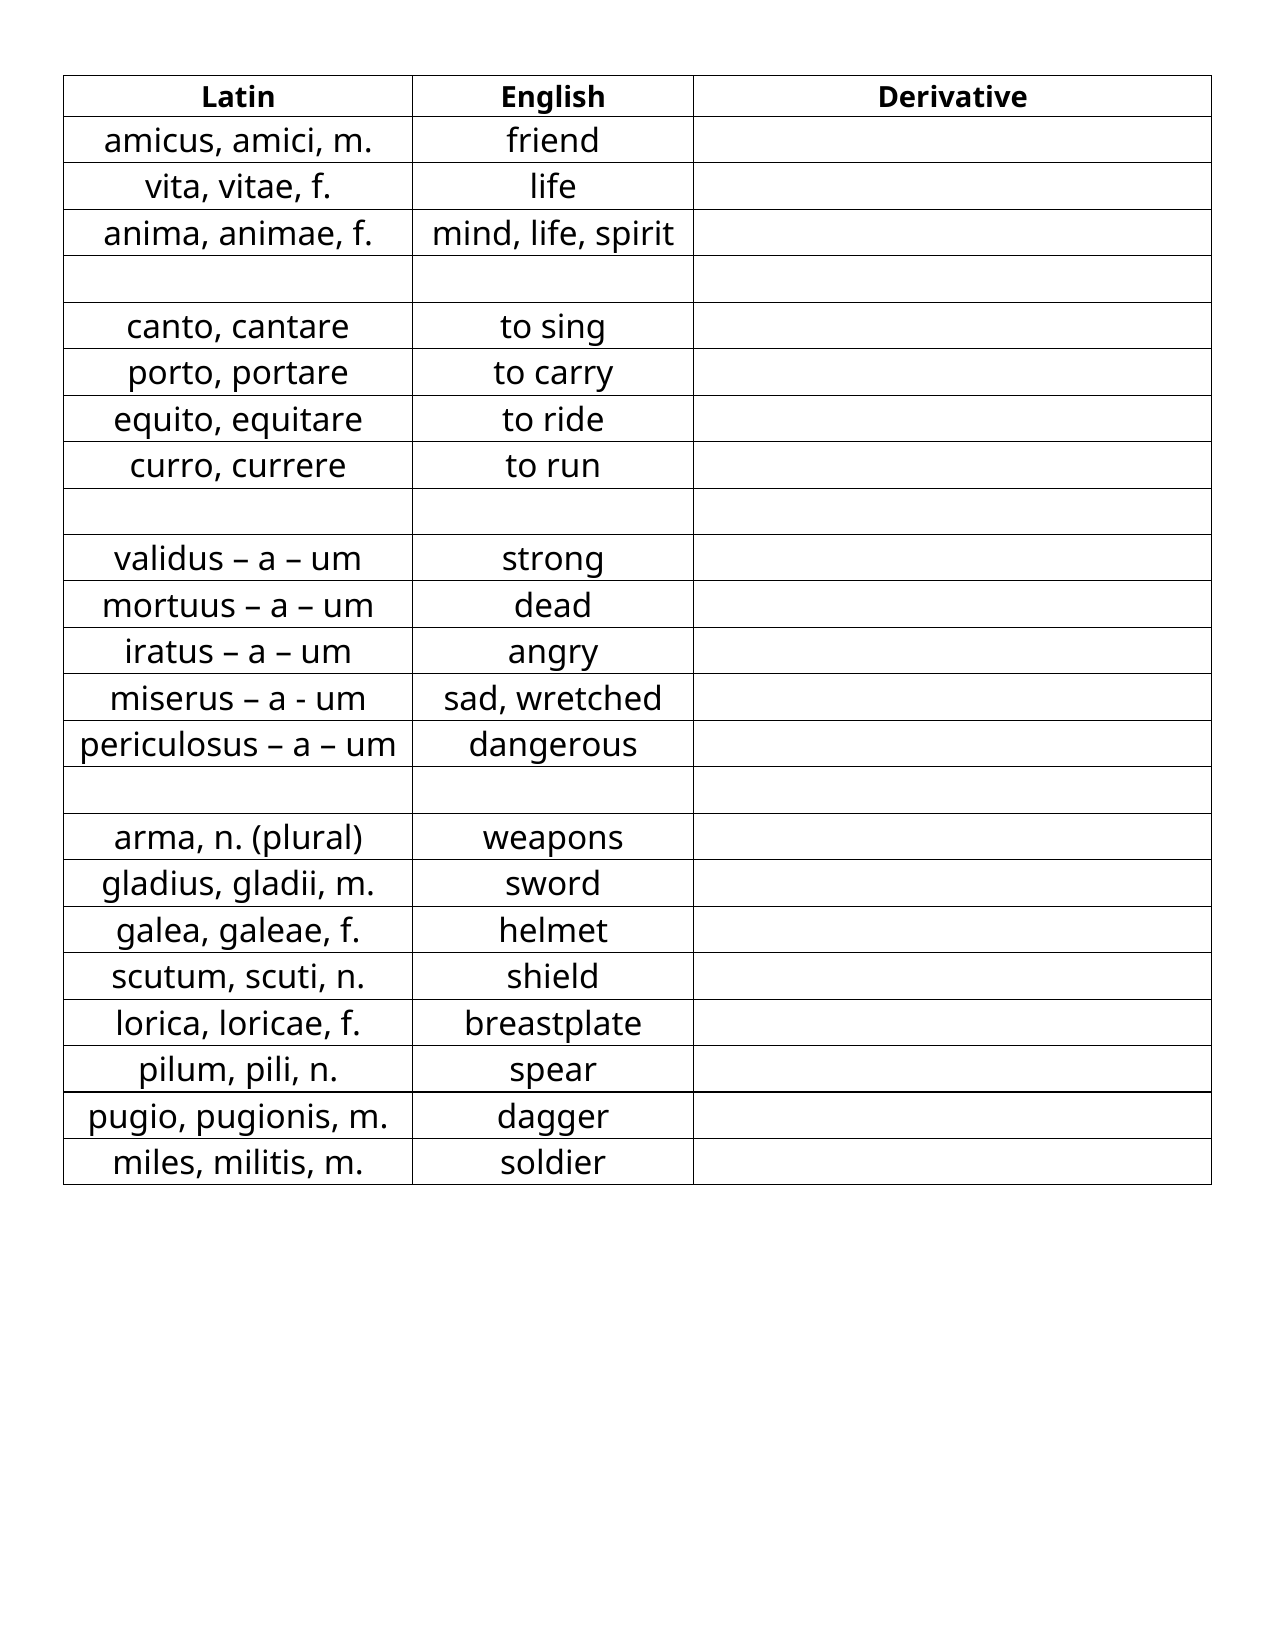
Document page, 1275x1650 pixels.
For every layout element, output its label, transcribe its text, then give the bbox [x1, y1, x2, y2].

table_cell pugio, pugionis, m. [64, 1093, 412, 1138]
table_cell [413, 256, 693, 302]
table_cell mortuus – a – um [64, 581, 412, 627]
table_cell [694, 117, 1211, 162]
table_cell [694, 1139, 1211, 1184]
table_cell [694, 860, 1211, 906]
table_header Latin [64, 76, 412, 116]
table_cell [694, 953, 1211, 998]
table_cell to carry [413, 349, 693, 394]
table_cell periculosus – a – um [64, 721, 412, 766]
table_cell porto, portare [64, 349, 412, 394]
table_cell scutum, scuti, n. [64, 953, 412, 998]
table_cell anima, animae, f. [64, 210, 412, 255]
table_cell [413, 489, 693, 534]
table_cell dead [413, 581, 693, 627]
table_cell vita, vitae, f. [64, 163, 412, 209]
table_cell to sing [413, 303, 693, 348]
table_cell lorica, loricae, f. [64, 1000, 412, 1045]
table_cell [694, 489, 1211, 534]
table_cell [694, 442, 1211, 487]
table_cell [694, 674, 1211, 720]
table_cell arma, n. (plural) [64, 814, 412, 859]
table_cell miles, militis, m. [64, 1139, 412, 1184]
table_cell [694, 767, 1211, 813]
table_cell [694, 535, 1211, 580]
table_cell soldier [413, 1139, 693, 1184]
table_cell [694, 628, 1211, 673]
table_cell breastplate [413, 1000, 693, 1045]
table_cell [694, 907, 1211, 952]
table_cell amicus, amici, m. [64, 117, 412, 162]
table_cell iratus – a – um [64, 628, 412, 673]
table_cell helmet [413, 907, 693, 952]
table_cell [64, 489, 412, 534]
table_cell curro, currere [64, 442, 412, 487]
table_cell life [413, 163, 693, 209]
table_cell [694, 1046, 1211, 1091]
table_cell shield [413, 953, 693, 998]
table_cell dangerous [413, 721, 693, 766]
table_cell friend [413, 117, 693, 162]
table_cell strong [413, 535, 693, 580]
table_cell validus – a – um [64, 535, 412, 580]
table_cell [694, 210, 1211, 255]
table_header English [413, 76, 693, 116]
table_cell to ride [413, 396, 693, 441]
table_cell [694, 1093, 1211, 1138]
table_cell dagger [413, 1093, 693, 1138]
table_cell [64, 767, 412, 813]
table_cell pilum, pili, n. [64, 1046, 412, 1091]
table_cell [694, 303, 1211, 348]
table_cell [694, 1000, 1211, 1045]
table_cell [694, 396, 1211, 441]
table_cell [694, 581, 1211, 627]
table_cell angry [413, 628, 693, 673]
table_cell miserus – a - um [64, 674, 412, 720]
table_header Derivative [694, 76, 1211, 116]
table_cell weapons [413, 814, 693, 859]
table_cell spear [413, 1046, 693, 1091]
table_cell [694, 163, 1211, 209]
table_cell [694, 721, 1211, 766]
table_cell sad, wretched [413, 674, 693, 720]
table_cell [694, 814, 1211, 859]
table_cell [694, 256, 1211, 302]
table_cell [64, 256, 412, 302]
table_cell to run [413, 442, 693, 487]
table_cell [694, 349, 1211, 394]
table_cell gladius, gladii, m. [64, 860, 412, 906]
table_cell canto, cantare [64, 303, 412, 348]
table_cell equito, equitare [64, 396, 412, 441]
table_cell [413, 767, 693, 813]
table_cell galea, galeae, f. [64, 907, 412, 952]
table_cell sword [413, 860, 693, 906]
table_cell mind, life, spirit [413, 210, 693, 255]
